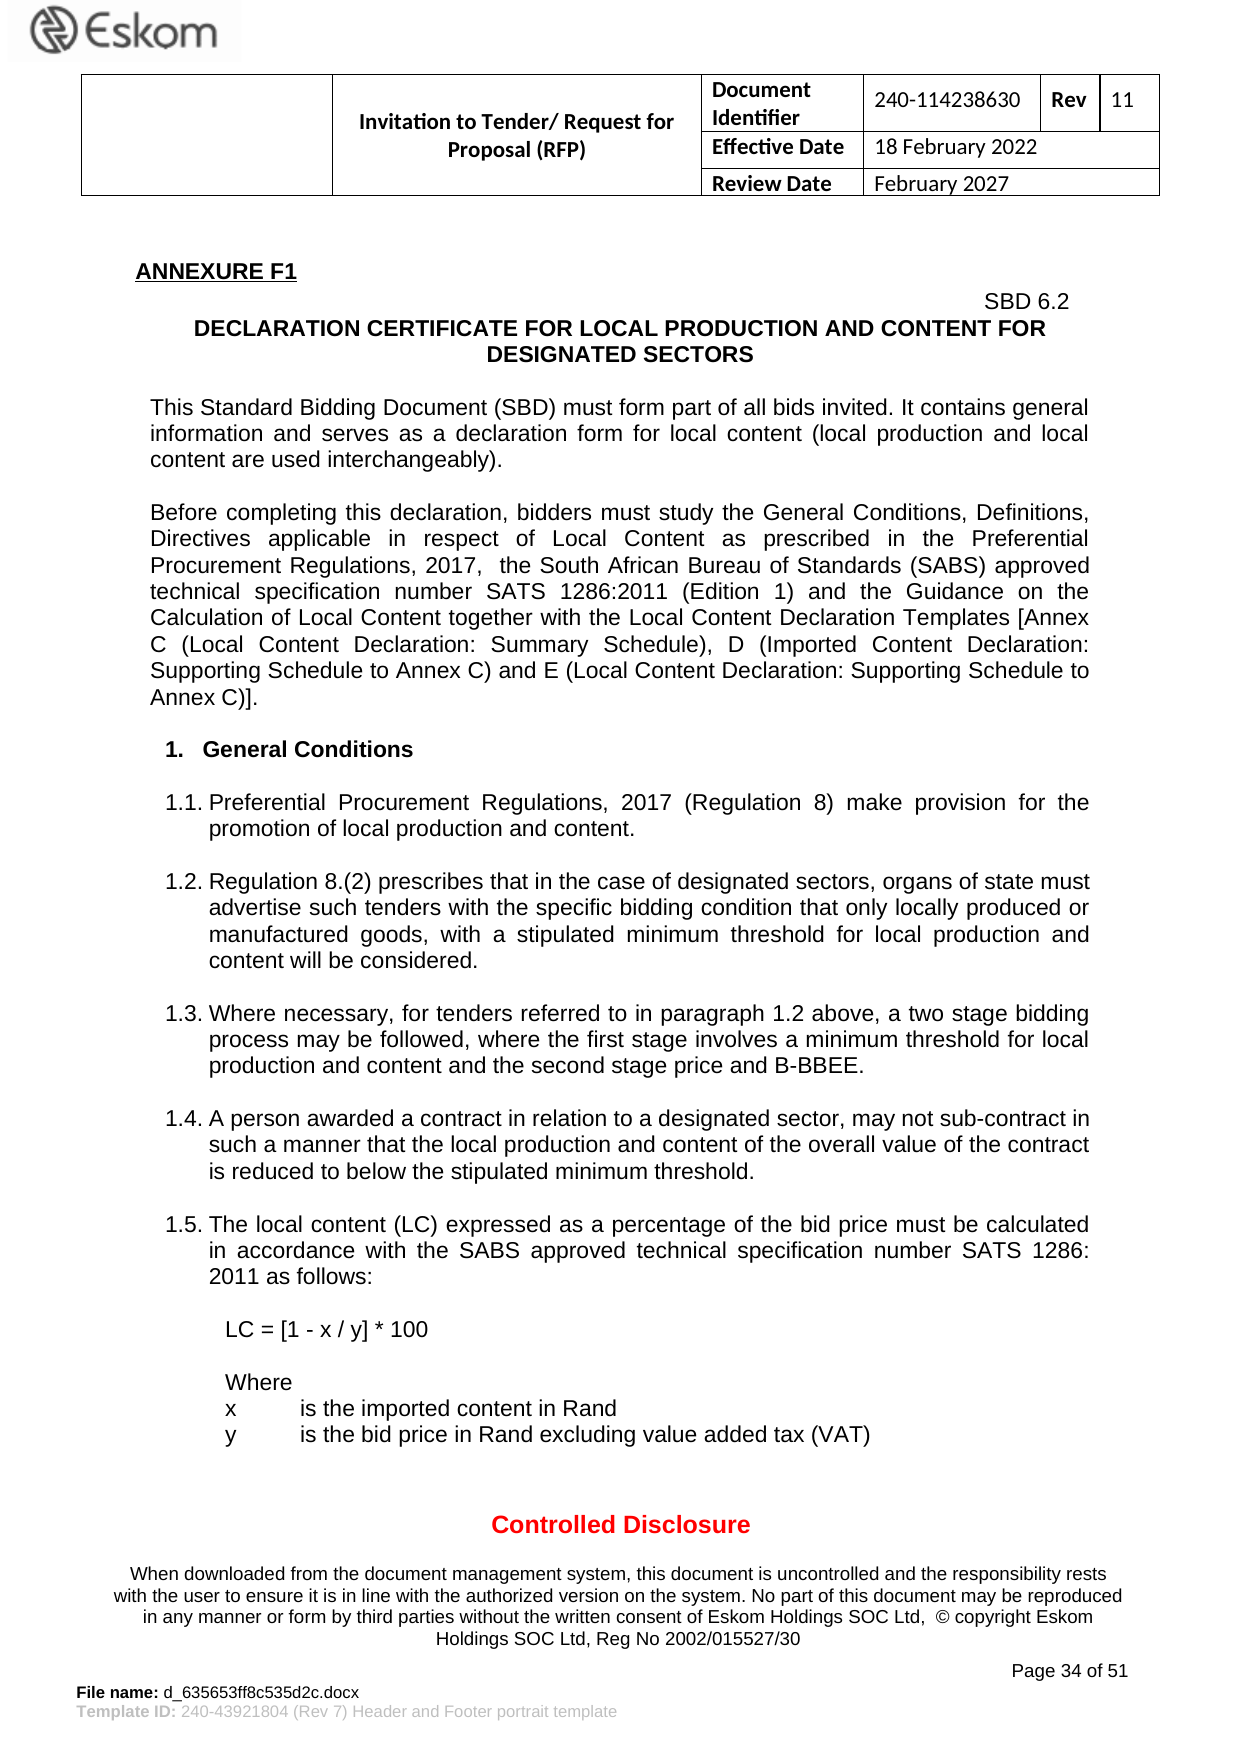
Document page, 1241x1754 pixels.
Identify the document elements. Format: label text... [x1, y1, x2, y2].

list The local content (LC) expressed as a percentage of the bid price must be calculated in accordance with the SABS approved technical specification number SATS 1286: 2011 as follows: [165, 1211, 1090, 1289]
text y is the bid price in Rand excluding value added tax (VAT) [150, 1421, 1090, 1448]
list General Conditions [165, 736, 1090, 762]
list Where necessary, for tenders referred to in paragraph 1.2 above, a two stage bidding process may be followed, where the first stage involves a minimum threshold for local production and content and the second stage price and B-BBEE. [165, 1000, 1090, 1079]
text DECLARATION CERTIFICATE FOR LOCAL PRODUCTION AND CONTENT FOR DESIGNATED SECTORS [150, 314, 1090, 367]
text x is the imported content in Rand [150, 1395, 1090, 1421]
text Where [225, 1369, 1090, 1395]
text ANNEXURE F1 [135, 258, 1090, 284]
text This Standard Bidding Document (SBD) must form part of all bids invited. It contains general information and serves as a declaration form for local content (local production and local content are used interchangeably). [150, 393, 1090, 473]
list Preferential Procurement Regulations, 2017 (Regulation 8) make provision for the promotion of local production and content. [165, 789, 1090, 842]
text SBD 6.2 [150, 288, 1090, 314]
text LC = [1 - x / y] * 100 [150, 1316, 1090, 1342]
list Regulation 8.(2) prescribes that in the case of designated sectors, organs of state must advertise such tenders with the specific bidding condition that only locally produced or manufactured goods, with a stipulated minimum threshold for local production and content will be considered. [165, 868, 1090, 973]
text Before completing this declaration, bidders must study the General Conditions, Definitions, Directives applicable in respect of Local Content as prescribed in the Preferential Procurement Regulations, 2017, the South African Bureau of Standards (SABS) approved technical specification number SATS 1286:2011 (Edition 1) and the Guidance on the Calculation of Local Content together with the Local Content Declaration Templates [Annex C (Local Content Declaration: Summary Schedule), D (Imported Content Declaration: Supporting Schedule to Annex C) and E (Local Content Declaration: Supporting Schedule to Annex C)]. [150, 499, 1090, 710]
list A person awarded a contract in relation to a designated sector, may not sub-contract in such a manner that the local production and content of the overall value of the contract is reduced to below the stipulated minimum threshold. [165, 1105, 1090, 1184]
